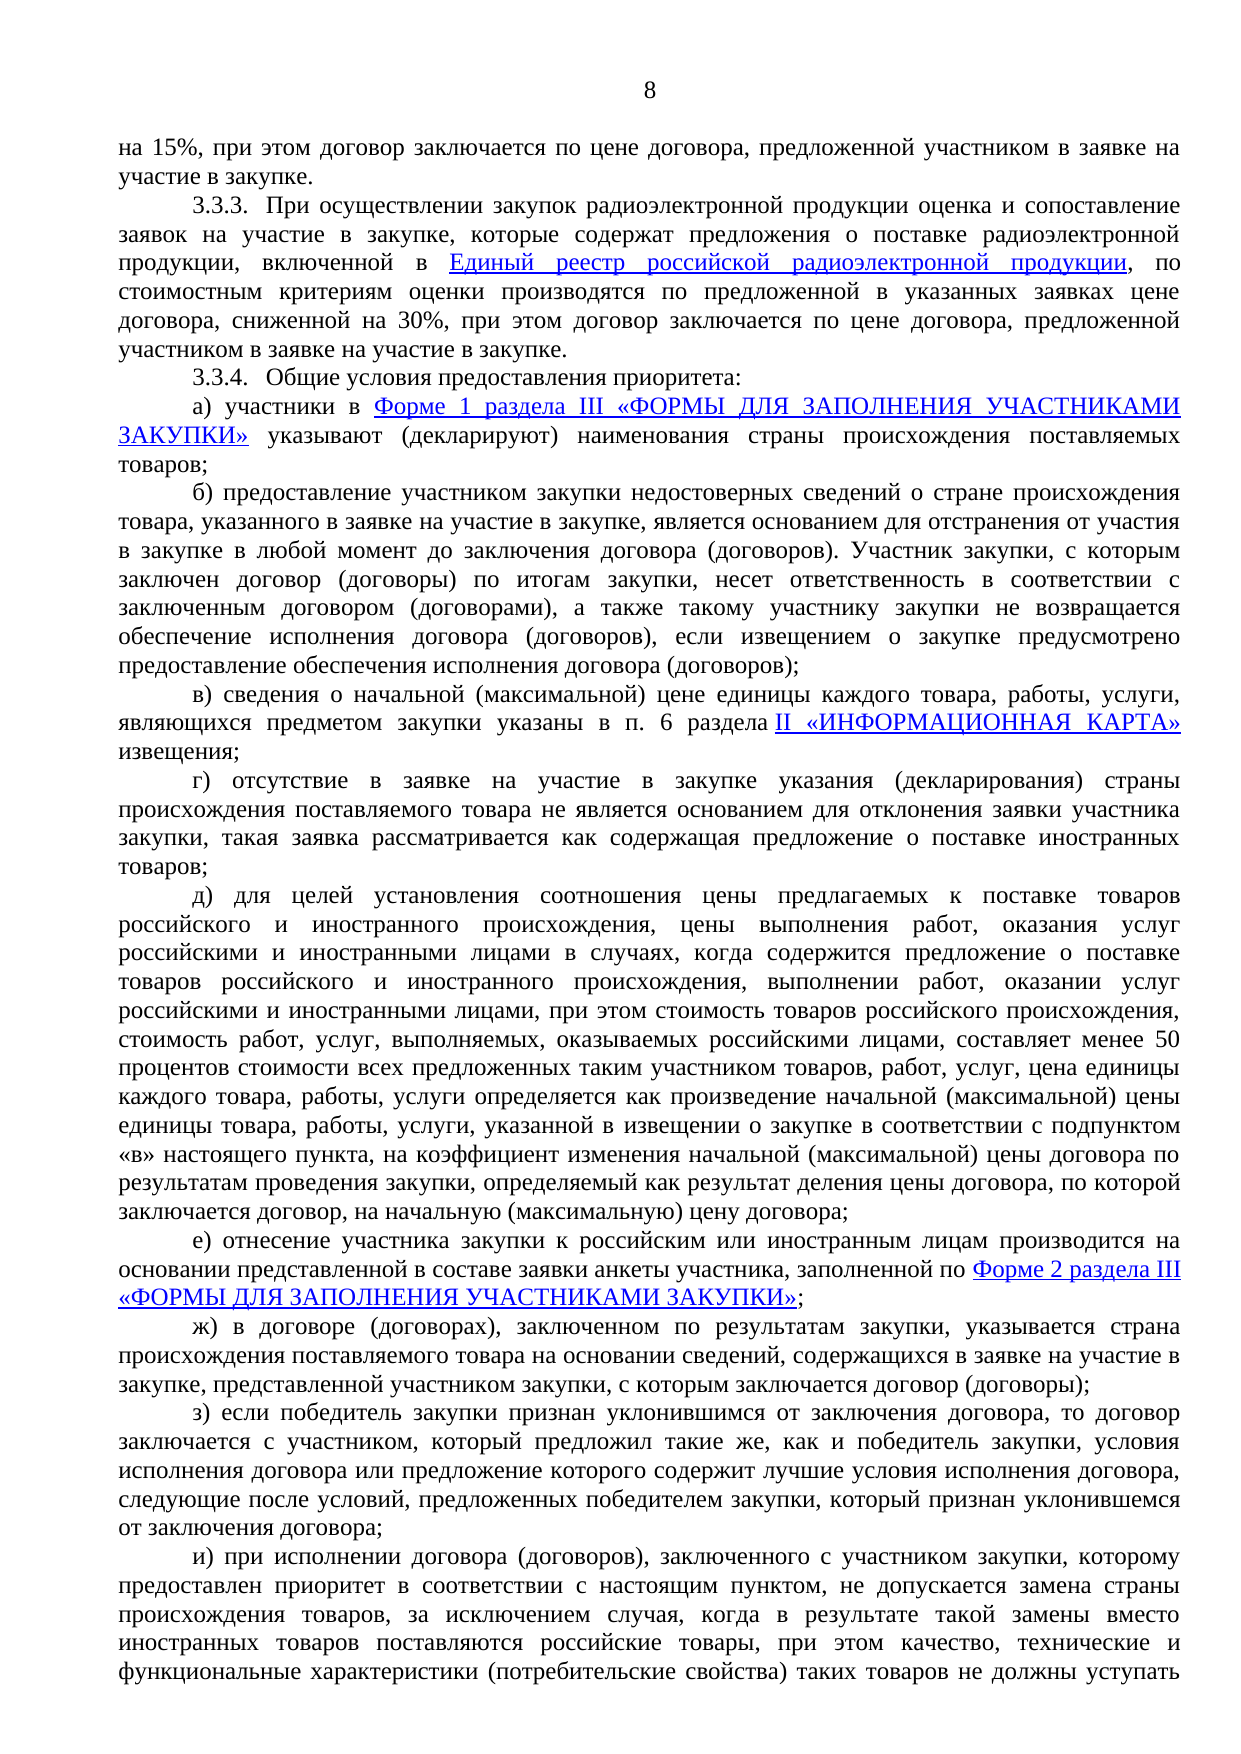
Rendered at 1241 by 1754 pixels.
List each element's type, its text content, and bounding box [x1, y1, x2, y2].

text в) сведения о начальной (максимальной) цене единицы каждого товара, работы, услуги, являющихся предметом закупки указаны в п. 6 раздела II «ИНФОРМАЦИОННАЯ КАРТА» извещения; [118, 679, 1181, 765]
text б) предоставление участником закупки недостоверных сведений о стране происхождения товара, указанного в заявке на участие в закупке, является основанием для отстранения от участия в закупке в любой момент до заключения договора (договоров). Участник закупки, с которым заключен договор (договоры) по итогам закупки, несет ответственность в соответствии с заключенным договором (договорами), а также такому участнику закупки не возвращается обеспечение исполнения договора (договоров), если извещением о закупке предусмотрено предоставление обеспечения исполнения договора (договоров); [118, 477, 1181, 679]
text ж) в договоре (договорах), заключенном по результатам закупки, указывается страна происхождения поставляемого товара на основании сведений, содержащихся в заявке на участие в закупке, представленной участником закупки, с которым заключается договор (договоры); [118, 1311, 1181, 1397]
text з) если победитель закупки признан уклонившимся от заключения договора, то договор заключается с участником, который предложил такие же, как и победитель закупки, условия исполнения договора или предложение которого содержит лучшие условия исполнения договора, следующие после условий, предложенных победителем закупки, который признан уклонившемся от заключения договора; [118, 1397, 1181, 1541]
text д) для целей установления соотношения цены предлагаемых к поставке товаров российского и иностранного происхождения, цены выполнения работ, оказания услуг российскими и иностранными лицами в случаях, когда содержится предложение о поставке товаров российского и иностранного происхождения, выполнении работ, оказании услуг российскими и иностранными лицами, при этом стоимость товаров российского происхождения, стоимость работ, услуг, выполняемых, оказываемых российскими лицами, составляет менее 50 процентов стоимости всех предложенных таким участником товаров, работ, услуг, цена единицы каждого товара, работы, услуги определяется как произведение начальной (максимальной) цены единицы товара, работы, услуги, указанной в извещении о закупке в соответствии с подпунктом «в» настоящего пункта, на коэффициент изменения начальной (максимальной) цены договора по результатам проведения закупки, определяемый как результат деления цены договора, по которой заключается договор, на начальную (максимальную) цену договора; [118, 880, 1181, 1225]
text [118, 1541, 1181, 1685]
text е) отнесение участника закупки к российским или иностранным лицам производится на основании представленной в составе заявки анкеты участника, заполненной по Форме 2 раздела III «ФОРМЫ ДЛЯ ЗАПОЛНЕНИЯ УЧАСТНИКАМИ ЗАКУПКИ»; [118, 1225, 1181, 1311]
list При осуществлении закупок радиоэлектронной продукции оценка и сопоставление заявок на участие в закупке, которые содержат предложения о поставке радиоэлектронной продукции, включенной в Единый реестр российской радиоэлектронной продукции, по стоимостным критериям оценки производятся по предложенной в указанных заявках цене договора, сниженной на 30%, при этом договор заключается по цене договора, предложенной участником в заявке на участие в закупке. [118, 190, 1181, 362]
text г) отсутствие в заявке на участие в закупке указания (декларирования) страны происхождения поставляемого товара не является основанием для отклонения заявки участника закупки, такая заявка рассматривается как содержащая предложение о поставке иностранных товаров; [118, 765, 1181, 880]
text а) участники в Форме 1 раздела III «ФОРМЫ ДЛЯ ЗАПОЛНЕНИЯ УЧАСТНИКАМИ ЗАКУПКИ» указывают (декларируют) наименования страны происхождения поставляемых товаров; [118, 391, 1181, 477]
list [118, 132, 1181, 190]
list Общие условия предоставления приоритета: [118, 362, 1181, 391]
